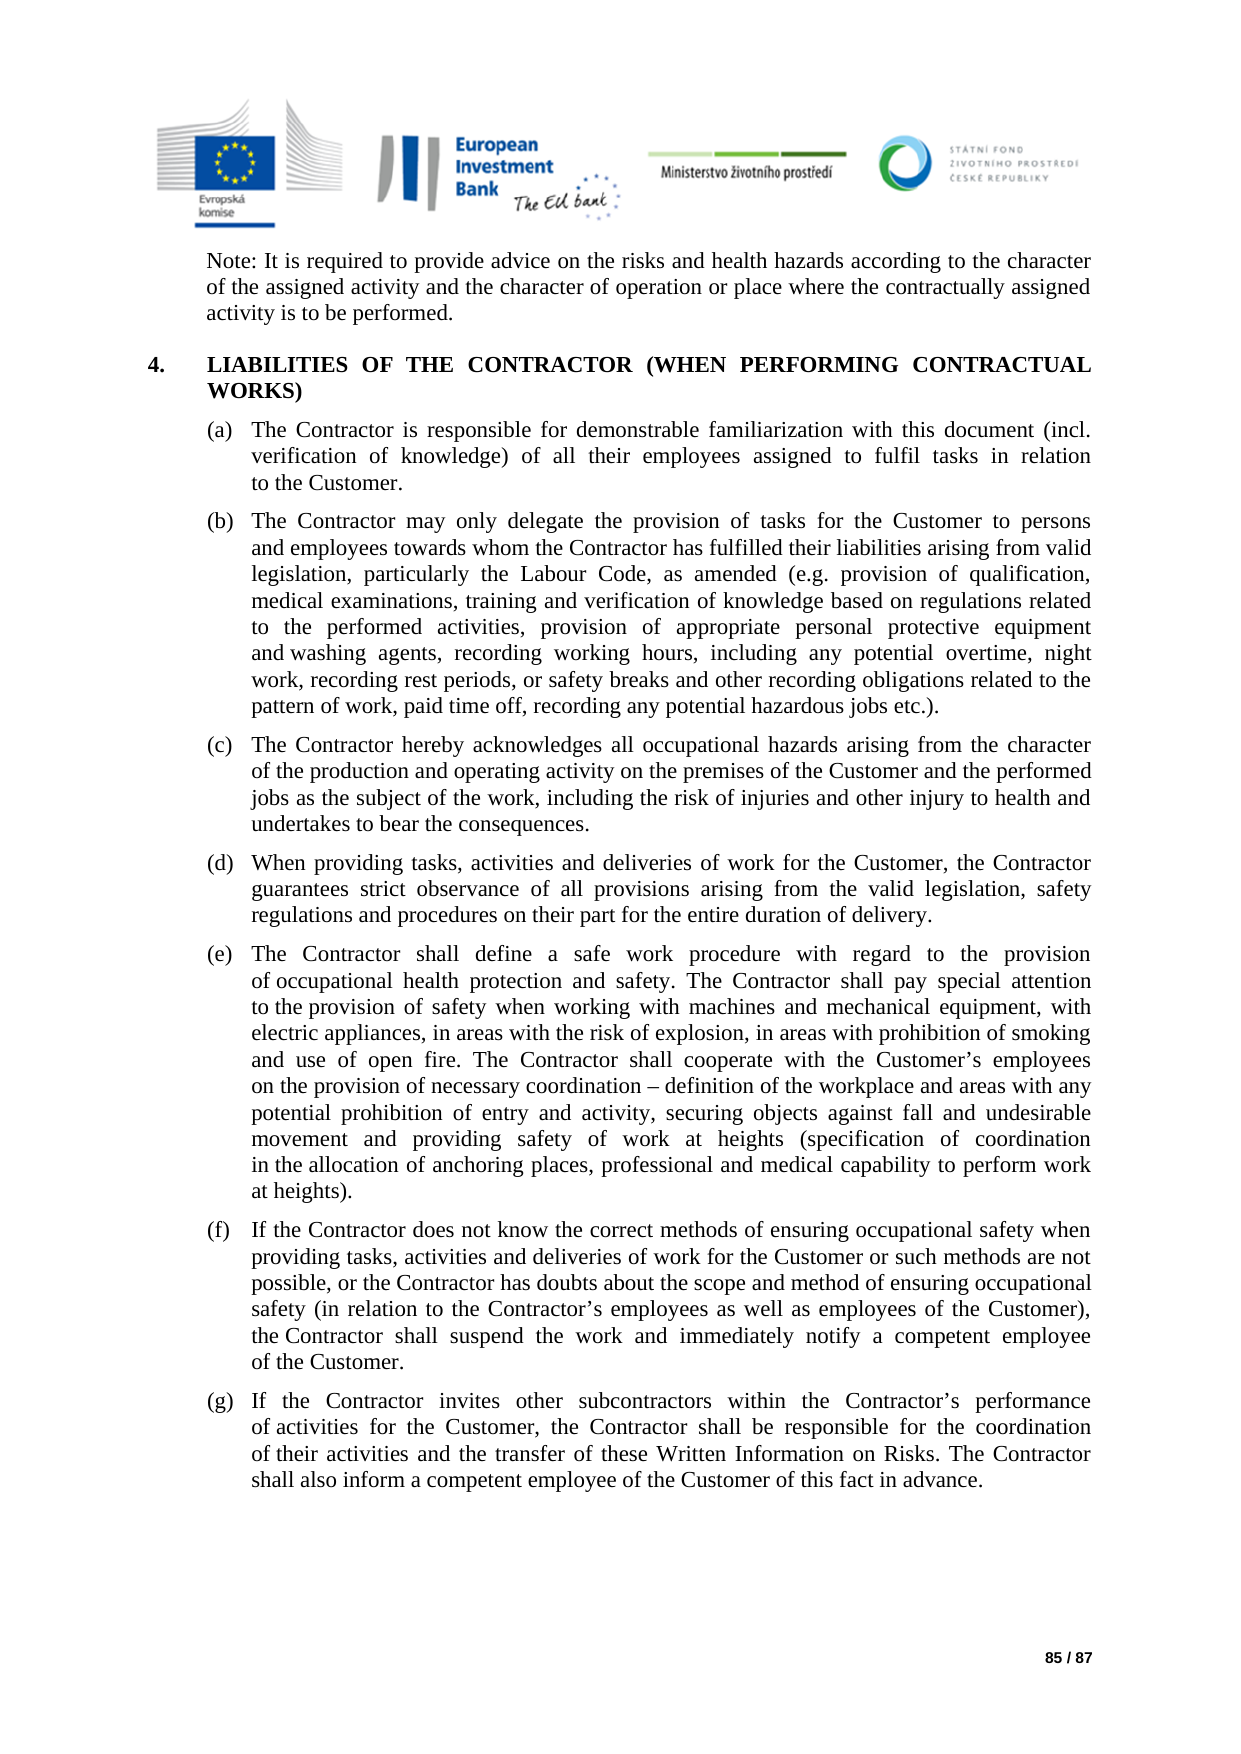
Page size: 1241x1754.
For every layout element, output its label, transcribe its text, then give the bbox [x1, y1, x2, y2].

text Note: It is required to provide advice on the risks and health hazards according to the character of the assigned activity and the character of operation or place where the contractually assigned activity is to be performed. [206, 247, 1092, 326]
text When providing tasks, activities and deliveries of work for the Customer, the Contractor guarantees strict observance of all provisions arising from the valid legislation, safety regulations and procedures on their part for the entire duration of delivery. [207, 849, 1092, 928]
picture [147, 87, 1093, 235]
text The Contractor is responsible for demonstrable familiarization with this document (incl. verification of knowledge) of all their employees assigned to fulfil tasks in relation to the Customer. [207, 416, 1092, 495]
text The Contractor shall define a safe work procedure with regard to the provision of occupational health protection and safety. The Contractor shall pay special attention to the provision of safety when working with machines and mechanical equipment, with electric appliances, in areas with the risk of explosion, in areas with prohibition of smoking and use of open fire. The Contractor shall cooperate with the Customer’s employees on the provision of necessary coordination – definition of the workplace and areas with any potential prohibition of entry and activity, securing objects against fall and undesirable movement and providing safety of work at heights (specification of coordination in the allocation of anchoring places, professional and medical capability to perform work at heights). [207, 940, 1092, 1204]
text The Contractor hereby acknowledges all occupational hazards arising from the character of the production and operating activity on the premises of the Customer and the performed jobs as the subject of the work, including the risk of injuries and other injury to health and undertakes to bear the consequences. [207, 731, 1092, 836]
subtitle LIABILITIES OF THE CONTRACTOR (WHEN PERFORMING CONTRACTUAL WORKS) [148, 351, 1092, 403]
text The Contractor may only delegate the provision of tasks for the Customer to persons and employees towards whom the Contractor has fulfilled their liabilities arising from valid legislation, particularly the Labour Code, as amended (e.g. provision of qualification, medical examinations, training and verification of knowledge based on regulations related to the performed activities, provision of appropriate personal protective equipment and washing agents, recording working hours, including any potential overtime, night work, recording rest periods, or safety breaks and other recording obligations related to the pattern of work, paid time off, recording any potential hazardous jobs etc.). [207, 508, 1092, 718]
text If the Contractor does not know the correct methods of ensuring occupational safety when providing tasks, activities and deliveries of work for the Customer or such methods are not possible, or the Contractor has doubts about the scope and method of ensuring occupational safety (in relation to the Contractor’s employees as well as employees of the Customer), the Contractor shall suspend the work and immediately notify a competent employee of the Customer. [207, 1216, 1092, 1374]
text If the Contractor invites other subcontractors within the Contractor’s performance of activities for the Customer, the Contractor shall be responsible for the coordination of their activities and the transfer of these Written Information on Risks. The Contractor shall also inform a competent employee of the Customer of this fact in advance. [207, 1387, 1092, 1492]
